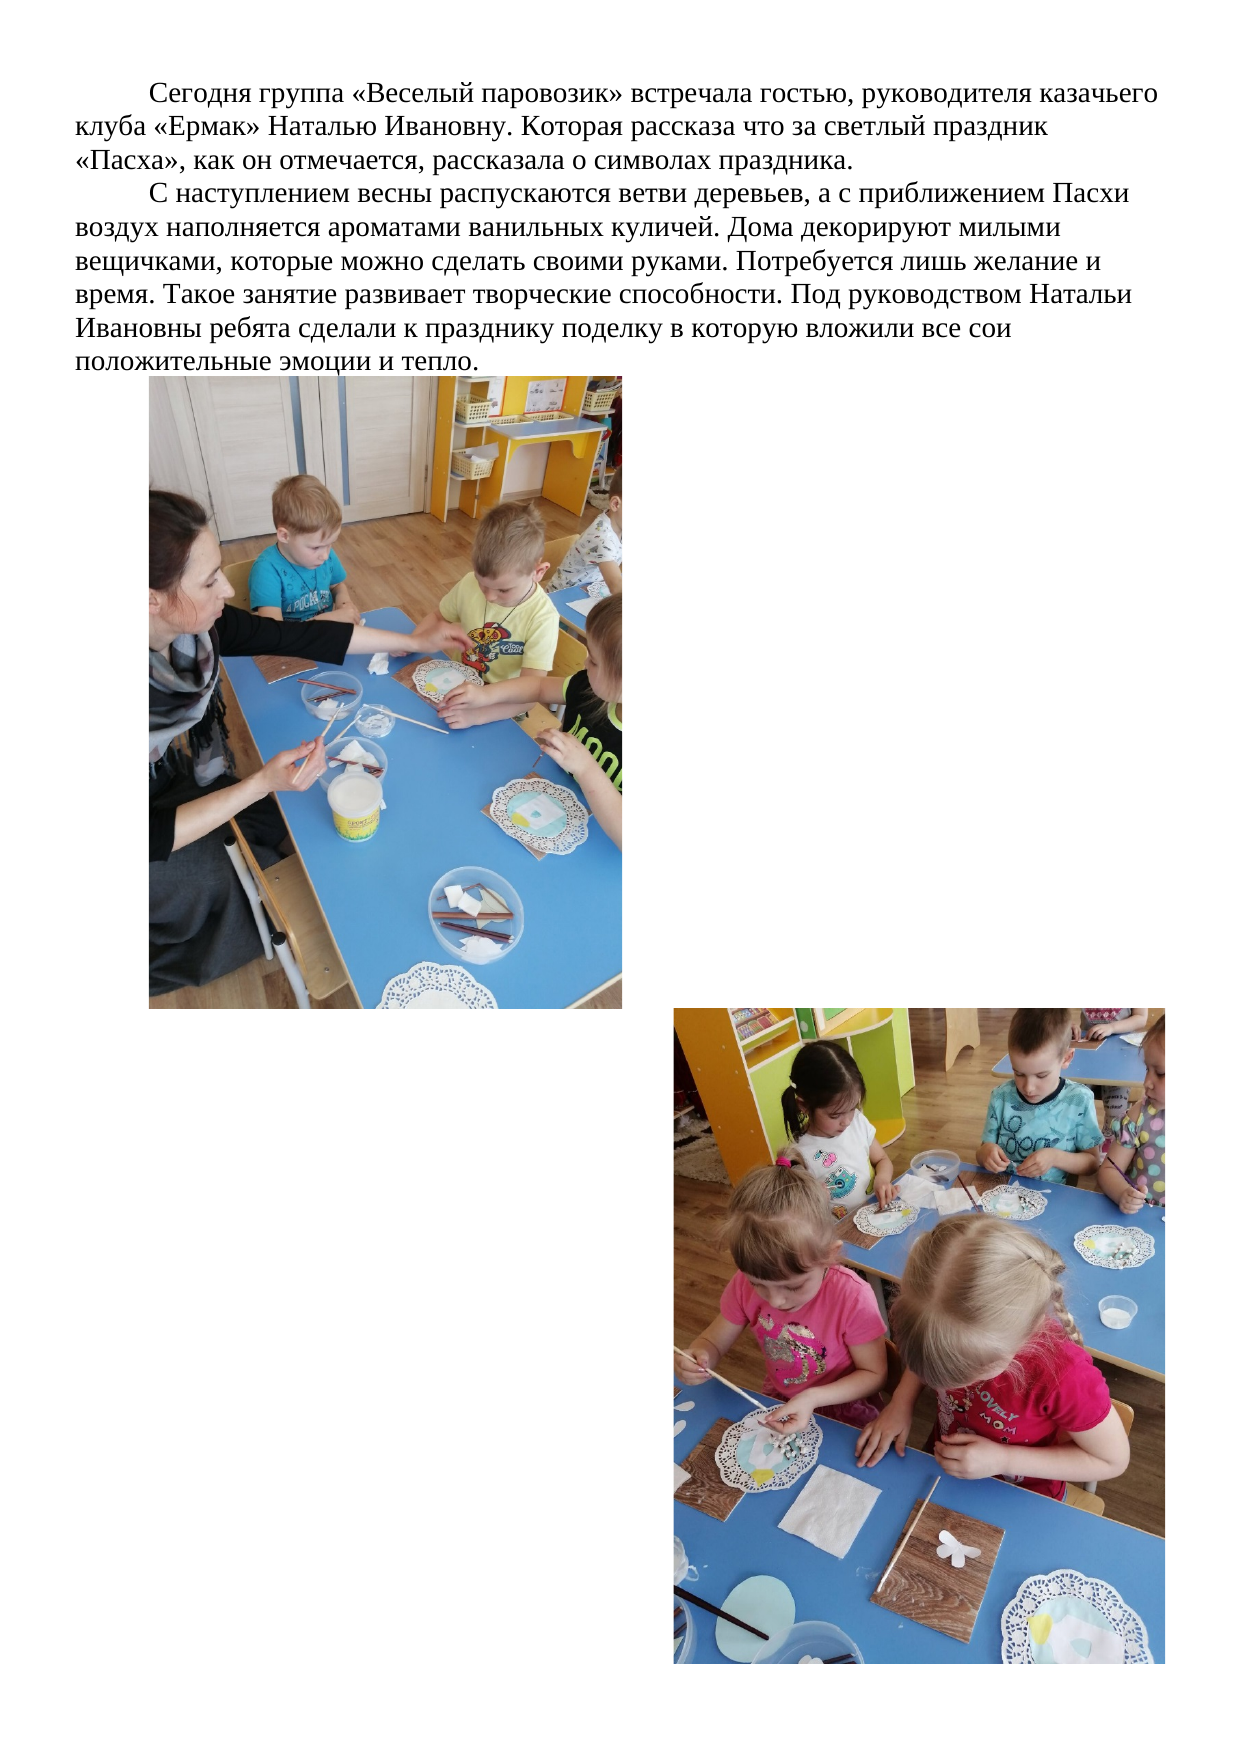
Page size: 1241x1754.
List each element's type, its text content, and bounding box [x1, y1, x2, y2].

text Сегодня группа «Веселый паровозик» встречала гостью, руководителя казачьего клуба «Ермак» Наталью Ивановну. Которая рассказа что за светлый праздник «Пасха», как он отмечается, рассказала о символах праздника. [75, 75, 1165, 176]
picture [148, 376, 623, 1009]
text С наступлением весны распускаются ветви деревьев, а с приближением Пасхи воздух наполняется ароматами ванильных куличей. Дома декорируют милыми вещичками, которые можно сделать своими руками. Потребуется лишь желание и время. Такое занятие развивает творческие способности. Под руководством Натальи Ивановны ребята сделали к празднику поделку в которую вложили все сои положительные эмоции и тепло. [75, 176, 1165, 377]
picture [673, 1008, 1166, 1664]
